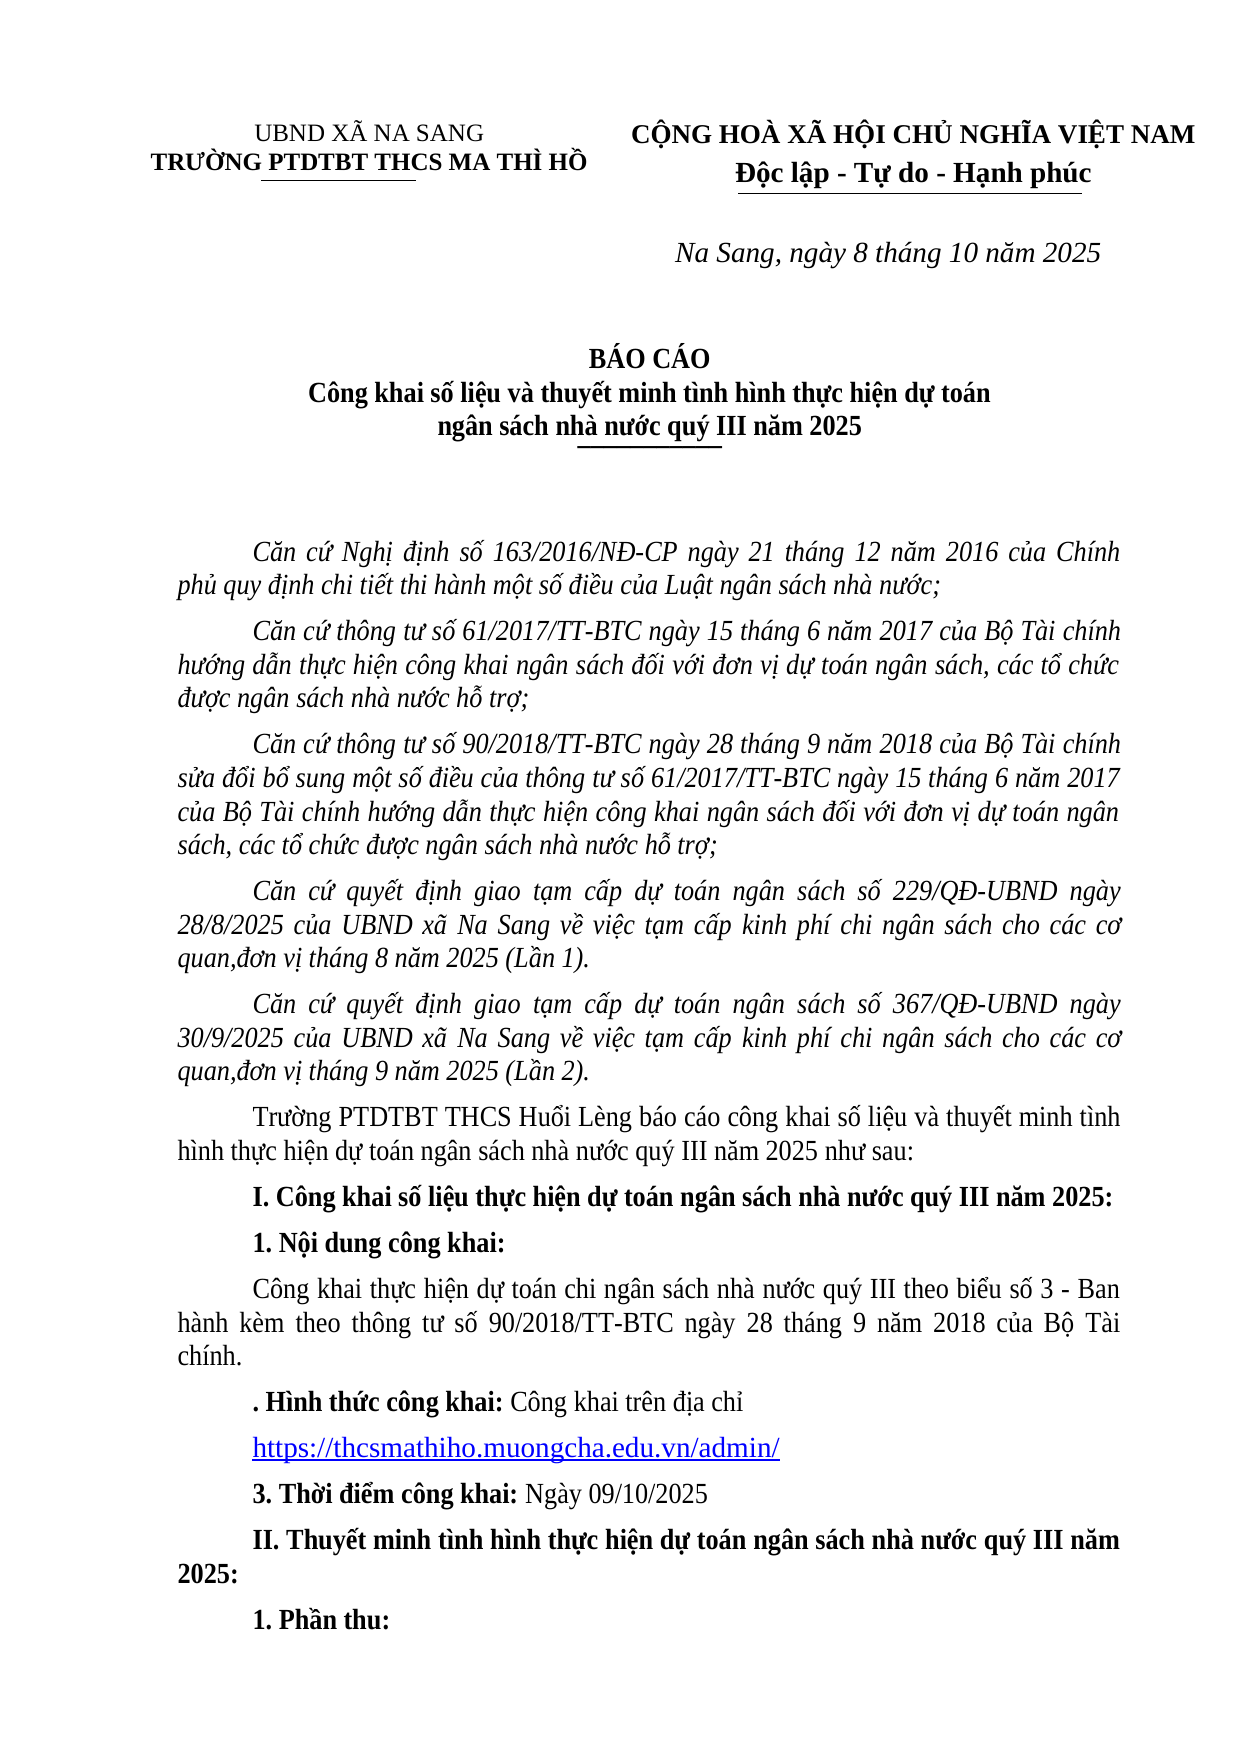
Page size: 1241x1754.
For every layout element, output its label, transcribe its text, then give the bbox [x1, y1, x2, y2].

text 1. Phần thu: [177, 1602, 1122, 1636]
text . Hình thức công khai: Công khai trên địa chỉ [177, 1384, 1122, 1418]
table_header CỘNG HOÀ XÃ HỘI CHỦ NGHĨA VIỆT NAM Độc lập - Tự do - Hạnh phúc Na Sang, ngày 8 tháng 10 năm 2025 [605, 118, 1221, 275]
text II. Thuyết minh tình hình thực hiện dự toán ngân sách nhà nước quý III năm 2025: [177, 1522, 1122, 1589]
text Căn cứ quyết định giao tạm cấp dự toán ngân sách số 229/QĐ-UBND ngày 28/8/2025 của UBND xã Na Sang về việc tạm cấp kinh phí chi ngân sách cho các cơ quan,đơn vị tháng 8 năm 2025 (Lần 1). [177, 873, 1122, 974]
text Công khai số liệu và thuyết minh tình hình thực hiện dự toán [177, 375, 1122, 408]
text Căn cứ thông tư số 90/2018/TT-BTC ngày 28 tháng 9 năm 2018 của Bộ Tài chính sửa đổi bổ sung một số điều của thông tư số 61/2017/TT-BTC ngày 15 tháng 6 năm 2017 của Bộ Tài chính hướng dẫn thực hiện công khai ngân sách đối với đơn vị dự toán ngân sách, các tổ chức được ngân sách nhà nước hỗ trợ; [177, 727, 1122, 861]
text 3. Thời điểm công khai: Ngày 09/10/2025 [177, 1476, 1122, 1510]
text ngân sách nhà nước quý III năm 2025 [177, 408, 1122, 442]
text Căn cứ thông tư số 61/2017/TT-BTC ngày 15 tháng 6 năm 2017 của Bộ Tài chính hướng dẫn thực hiện công khai ngân sách đối với đơn vị dự toán ngân sách, các tổ chức được ngân sách nhà nước hỗ trợ; [177, 613, 1122, 714]
text ¯¯¯¯¯¯¯¯¯¯¯ [177, 442, 1122, 475]
text Căn cứ quyết định giao tạm cấp dự toán ngân sách số 367/QĐ-UBND ngày 30/9/2025 của UBND xã Na Sang về việc tạm cấp kinh phí chi ngân sách cho các cơ quan,đơn vị tháng 9 năm 2025 (Lần 2). [177, 986, 1122, 1087]
text I. Công khai số liệu thực hiện dự toán ngân sách nhà nước quý III năm 2025: [177, 1179, 1122, 1213]
text Công khai thực hiện dự toán chi ngân sách nhà nước quý III theo biểu số 3 - Ban hành kèm theo thông tư số 90/2018/TT-BTC ngày 28 tháng 9 năm 2018 của Bộ Tài chính. [177, 1271, 1122, 1372]
text Trường PTDTBT THCS Huổi Lèng báo cáo công khai số liệu và thuyết minh tình hình thực hiện dự toán ngân sách nhà nước quý III năm 2025 như sau: [177, 1099, 1122, 1167]
text https://thcsmathiho.muongcha.edu.vn/admin/ [177, 1430, 1122, 1464]
table_header UBND XÃ NA SANG TRƯỜNG PTDTBT THCS MA THÌ HỒ [133, 118, 605, 275]
text Căn cứ Nghị định số 163/2016/NĐ-CP ngày 21 tháng 12 năm 2016 của Chính phủ quy định chi tiết thi hành một số điều của Luật ngân sách nhà nước; [177, 534, 1122, 601]
text 1. Nội dung công khai: [177, 1225, 1122, 1259]
text BÁO CÁO [177, 342, 1122, 375]
